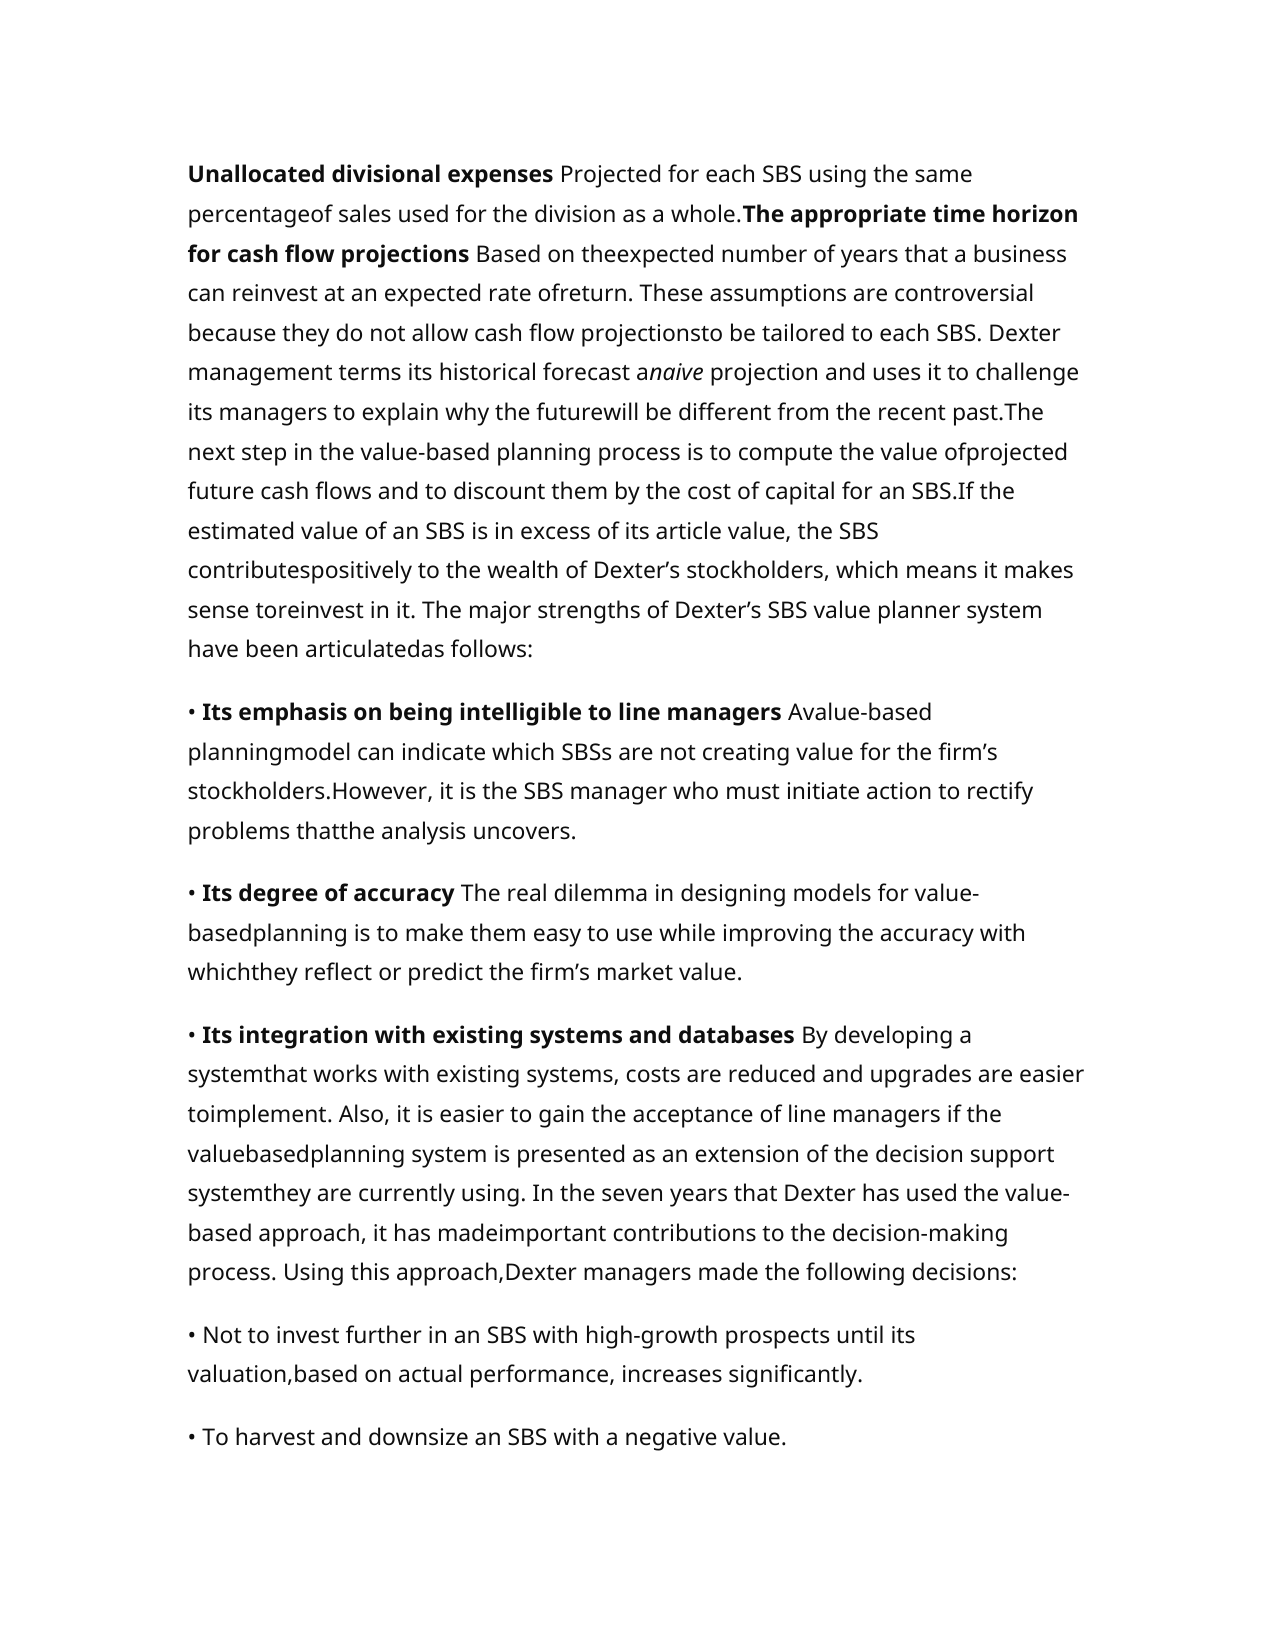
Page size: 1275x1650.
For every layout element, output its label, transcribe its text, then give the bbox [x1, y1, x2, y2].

text • Its integration with existing systems and databases By developing a systemthat works with existing systems, costs are reduced and upgrades are easier toimplement. Also, it is easier to gain the acceptance of line managers if the valuebasedplanning system is presented as an extension of the decision support systemthey are currently using. In the seven years that Dexter has used the value-based approach, it has madeimportant contributions to the decision-making process. Using this approach,Dexter managers made the following decisions: [187, 1010, 1087, 1287]
text Unallocated divisional expenses Projected for each SBS using the same percentageof sales used for the division as a whole.The appropriate time horizon for cash flow projections Based on theexpected number of years that a business can reinvest at an expected rate ofreturn. These assumptions are controversial because they do not allow cash flow projectionsto be tailored to each SBS. Dexter management terms its historical forecast anaive projection and uses it to challenge its managers to explain why the futurewill be different from the recent past.The next step in the value-based planning process is to compute the value ofprojected future cash flows and to discount them by the cost of capital for an SBS.If the estimated value of an SBS is in excess of its article value, the SBS contributespositively to the wealth of Dexter’s stockholders, which means it makes sense toreinvest in it. The major strengths of Dexter’s SBS value planner system have been articulatedas follows: [187, 150, 1087, 664]
text • Its emphasis on being intelligible to line managers Avalue-based planningmodel can indicate which SBSs are not creating value for the firm’s stockholders.However, it is the SBS manager who must initiate action to rectify problems thatthe analysis uncovers. [187, 687, 1087, 846]
text • Not to invest further in an SBS with high-growth prospects until its valuation,based on actual performance, increases significantly. [187, 1310, 1087, 1389]
text • To harvest and downsize an SBS with a negative value. [187, 1412, 1087, 1452]
text • Its degree of accuracy The real dilemma in designing models for value-basedplanning is to make them easy to use while improving the accuracy with whichthey reflect or predict the firm’s market value. [187, 869, 1087, 987]
